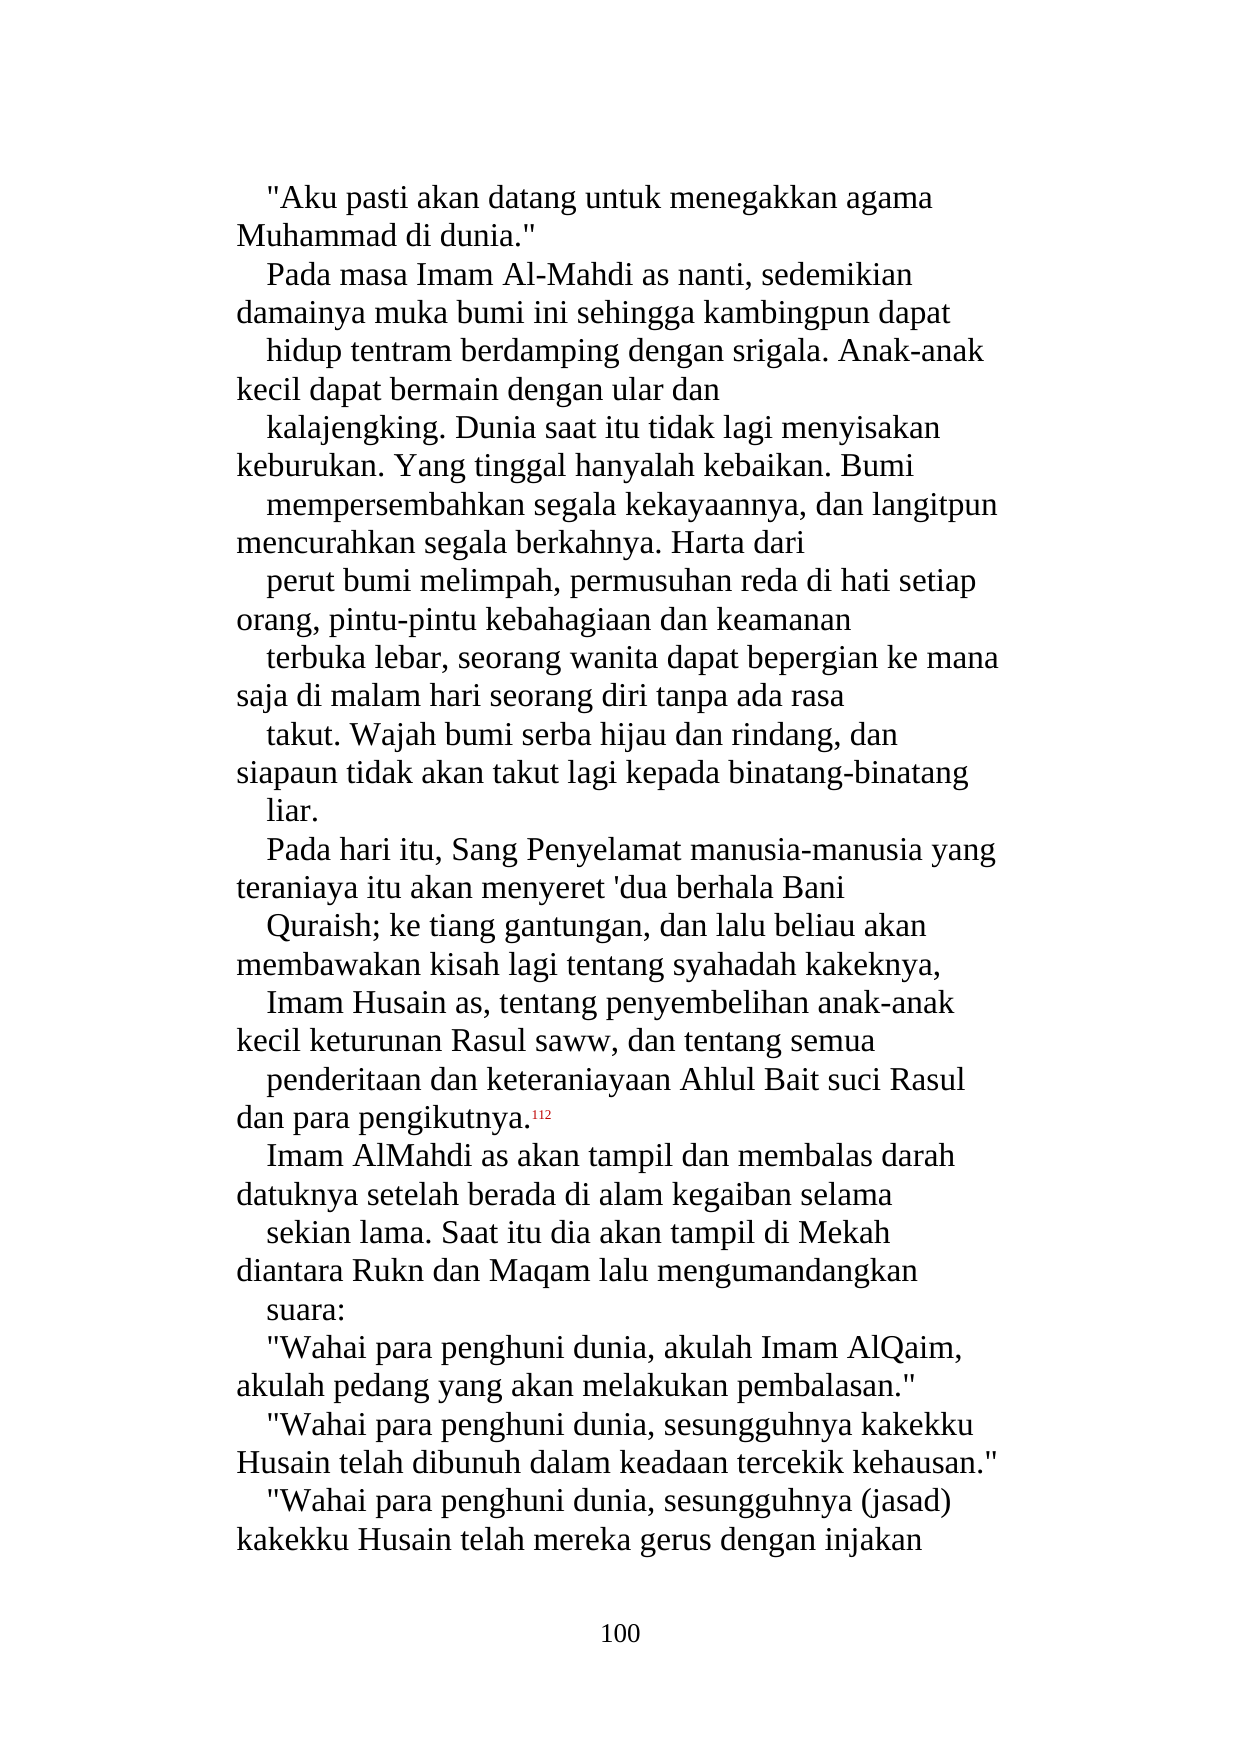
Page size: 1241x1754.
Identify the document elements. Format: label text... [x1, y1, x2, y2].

text Imam AlMahdi as akan tampil dan membalas darah datuknya setelah berada di alam kegaiban selama [236, 1136, 1004, 1212]
text "Wahai para penghuni dunia, sesungguhnya kakekku Husain telah dibunuh dalam keadaan tercekik kehausan." [236, 1404, 1004, 1481]
text suara: [236, 1289, 1004, 1327]
text kalajengking. Dunia saat itu tidak lagi menyisakan keburukan. Yang tinggal hanyalah kebaikan. Bumi [236, 407, 1004, 484]
text takut. Wajah bumi serba hijau dan rindang, dan siapaun tidak akan takut lagi kepada binatang-binatang [236, 714, 1004, 791]
text "Wahai para penghuni dunia, sesungguhnya (jasad) kakekku Husain telah mereka gerus dengan injakan [236, 1481, 1004, 1557]
text "Aku pasti akan datang untuk menegakkan agama Muhammad di dunia." [236, 177, 1004, 254]
text hidup tentram berdamping dengan srigala. Anak-anak kecil dapat bermain dengan ular dan [236, 331, 1004, 407]
text liar. [236, 791, 1004, 829]
text penderitaan dan keteraniayaan Ahlul Bait suci Rasul dan para pengikutnya.112 [236, 1059, 1004, 1136]
text Imam Husain as, tentang penyembelihan anak-anak kecil keturunan Rasul saww, dan tentang semua [236, 982, 1004, 1059]
text Pada hari itu, Sang Penyelamat manusia-manusia yang teraniaya itu akan menyeret 'dua berhala Bani [236, 829, 1004, 906]
text Quraish; ke tiang gantungan, dan lalu beliau akan membawakan kisah lagi tentang syahadah kakeknya, [236, 906, 1004, 982]
text "Wahai para penghuni dunia, akulah Imam AlQaim, akulah pedang yang akan melakukan pembalasan." [236, 1327, 1004, 1404]
text sekian lama. Saat itu dia akan tampil di Mekah diantara Rukn dan Maqam lalu mengumandangkan [236, 1212, 1004, 1289]
text mempersembahkan segala kekayaannya, dan langitpun mencurahkan segala berkahnya. Harta dari [236, 484, 1004, 561]
text terbuka lebar, seorang wanita dapat bepergian ke mana saja di malam hari seorang diri tanpa ada rasa [236, 637, 1004, 714]
text perut bumi melimpah, permusuhan reda di hati setiap orang, pintu-pintu kebahagiaan dan keamanan [236, 561, 1004, 637]
text Pada masa Imam Al-Mahdi as nanti, sedemikian damainya muka bumi ini sehingga kambingpun dapat [236, 254, 1004, 331]
